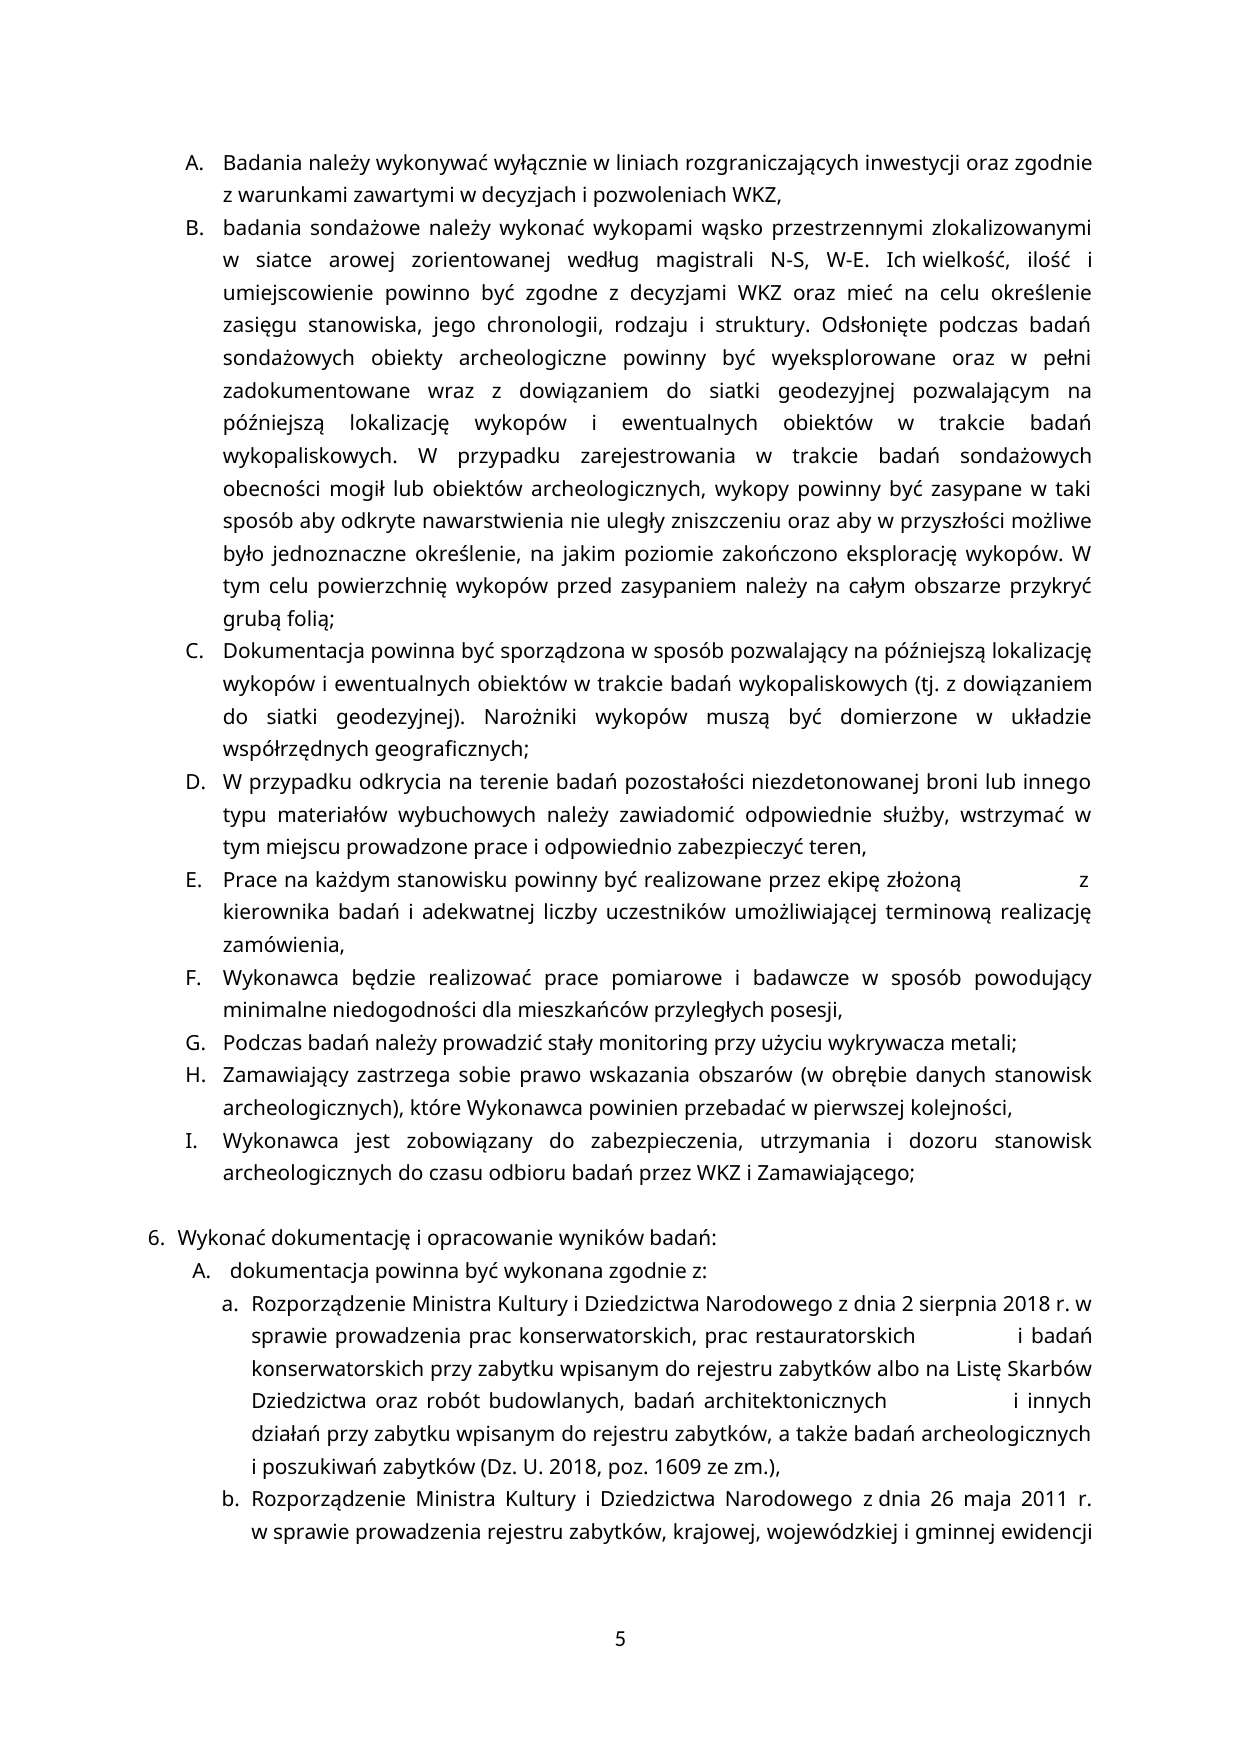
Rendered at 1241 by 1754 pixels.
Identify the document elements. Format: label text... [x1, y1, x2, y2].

list Prace na każdym stanowisku powinny być realizowane przez ekipę złożoną z kierownika badań i adekwatnej liczby uczestników umożliwiającej terminową realizację zamówienia, [185, 865, 1093, 958]
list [221, 1484, 1093, 1545]
list Badania należy wykonywać wyłącznie w liniach rozgraniczających inwestycji oraz zgodnie z warunkami zawartymi w decyzjach i pozwoleniach WKZ, [185, 148, 1093, 209]
list Zamawiający zastrzega sobie prawo wskazania obszarów (w obrębie danych stanowisk archeologicznych), które Wykonawca powinien przebadać w pierwszej kolejności, [185, 1061, 1093, 1122]
list dokumentacja powinna być wykonana zgodnie z: [192, 1256, 1093, 1284]
list W przypadku odkrycia na terenie badań pozostałości niezdetonowanej broni lub innego typu materiałów wybuchowych należy zawiadomić odpowiednie służby, wstrzymać w tym miejscu prowadzone prace i odpowiednio zabezpieczyć teren, [185, 767, 1093, 861]
list Wykonać dokumentację i opracowanie wyników badań: [148, 1223, 1093, 1252]
list Dokumentacja powinna być sporządzona w sposób pozwalający na późniejszą lokalizację wykopów i ewentualnych obiektów w trakcie badań wykopaliskowych (tj. z dowiązaniem do siatki geodezyjnej). Narożniki wykopów muszą być domierzone w układzie współrzędnych geograficznych; [185, 637, 1093, 763]
list Wykonawca jest zobowiązany do zabezpieczenia, utrzymania i dozoru stanowisk archeologicznych do czasu odbioru badań przez WKZ i Zamawiającego; [185, 1126, 1093, 1187]
list Podczas badań należy prowadzić stały monitoring przy użyciu wykrywacza metali; [185, 1028, 1093, 1056]
list Rozporządzenie Ministra Kultury i Dziedzictwa Narodowego z dnia 2 sierpnia 2018 r. w sprawie prowadzenia prac konserwatorskich, prac restauratorskich i badań konserwatorskich przy zabytku wpisanym do rejestru zabytków albo na Listę Skarbów Dziedzictwa oraz robót budowlanych, badań architektonicznych i innych działań przy zabytku wpisanym do rejestru zabytków, a także badań archeologicznych i poszukiwań zabytków (Dz. U. 2018, poz. 1609 ze zm.), [221, 1289, 1093, 1480]
list Wykonawca będzie realizować prace pomiarowe i badawcze w sposób powodujący minimalne niedogodności dla mieszkańców przyległych posesji, [185, 963, 1093, 1024]
list badania sondażowe należy wykonać wykopami wąsko przestrzennymi zlokalizowanymi w siatce arowej zorientowanej według magistrali N-S, W-E. Ich wielkość, ilość i umiejscowienie powinno być zgodne z decyzjami WKZ oraz mieć na celu określenie zasięgu stanowiska, jego chronologii, rodzaju i struktury. Odsłonięte podczas badań sondażowych obiekty archeologiczne powinny być wyeksplorowane oraz w pełni zadokumentowane wraz z dowiązaniem do siatki geodezyjnej pozwalającym na późniejszą lokalizację wykopów i ewentualnych obiektów w trakcie badań wykopaliskowych. W przypadku zarejestrowania w trakcie badań sondażowych obecności mogił lub obiektów archeologicznych, wykopy powinny być zasypane w taki sposób aby odkryte nawarstwienia nie uległy zniszczeniu oraz aby w przyszłości możliwe było jednoznaczne określenie, na jakim poziomie zakończono eksplorację wykopów. W tym celu powierzchnię wykopów przed zasypaniem należy na całym obszarze przykryć grubą folią; [185, 213, 1093, 632]
